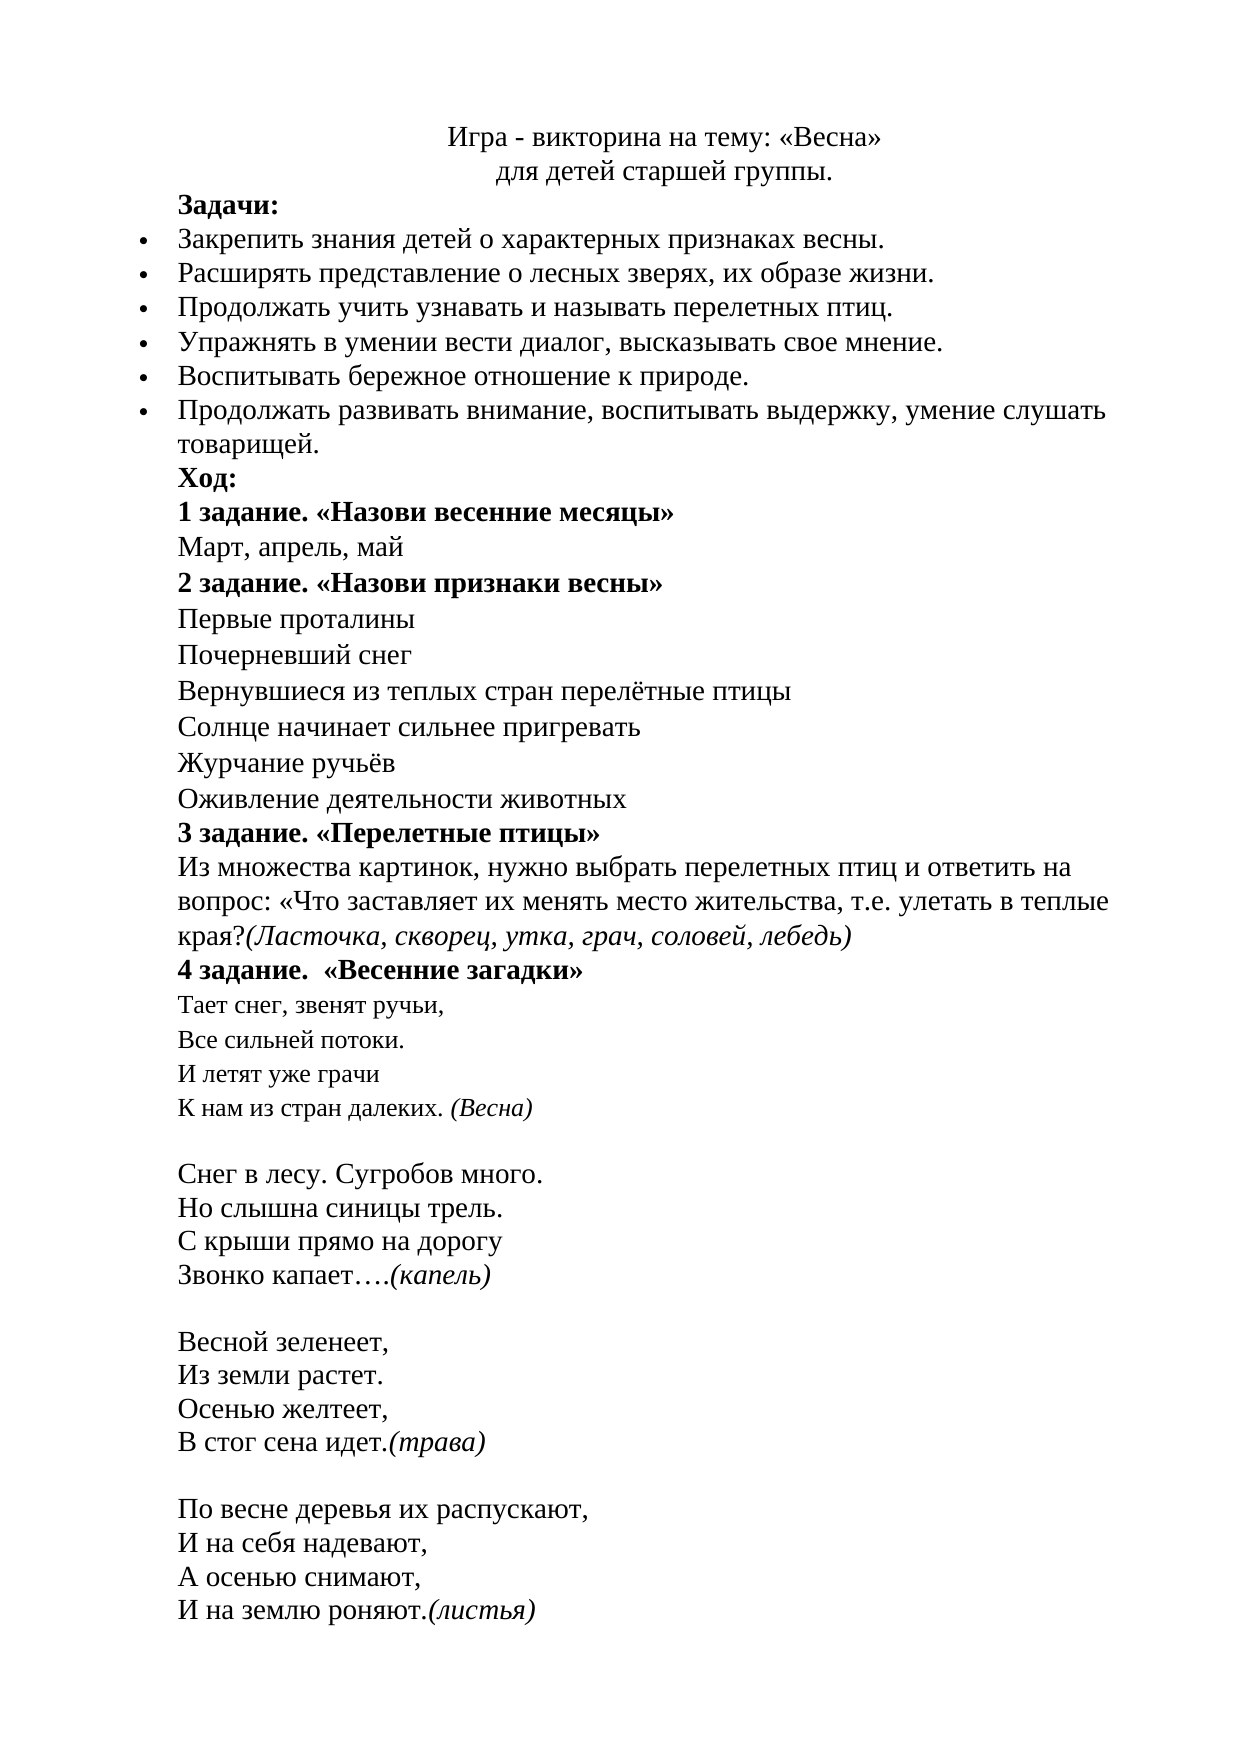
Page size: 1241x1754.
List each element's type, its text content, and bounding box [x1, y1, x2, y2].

text Март, апрель, май [177, 528, 1152, 562]
text 3 задание. «Перелетные птицы» [177, 814, 1152, 849]
text для детей старшей группы. [177, 152, 1152, 186]
list Закрепить знания детей о характерных признаках весны. [140, 221, 1152, 255]
list Упражнять в умении вести диалог, высказывать свое мнение. [140, 323, 1152, 357]
text Задачи: [177, 186, 1152, 221]
text Первые проталины [177, 598, 1152, 634]
text Почерневший снег [177, 634, 1152, 670]
text 2 задание. «Назови признаки весны» [177, 562, 1152, 598]
list Воспитывать бережное отношение к природе. [140, 357, 1152, 391]
text 1 задание. «Назови весенние месяцы» [177, 494, 1152, 528]
list Расширять представление о лесных зверях, их образе жизни. [140, 255, 1152, 289]
text Оживление деятельности животных [177, 778, 1152, 814]
text Журчание ручьёв [177, 742, 1152, 778]
text Тает снег, звенят ручьи, Все сильней потоки. И летят уже грачи К нам из стран далеких. (Весна) [177, 985, 1152, 1156]
text Солнце начинает сильнее пригревать [177, 706, 1152, 742]
text Из множества картинок, нужно выбрать перелетных птиц и ответить на вопрос: «Что заставляет их менять место жительства, т.е. улетать в теплые края?(Ласточка, скворец, утка, грач, соловей, лебедь) [177, 849, 1152, 951]
text По весне деревья их распускают, И на себя надевают, А осенью снимают, И на землю роняют.(листья) [177, 1458, 1152, 1626]
text Звонко капает….(капель) [177, 1257, 1152, 1290]
text Игра - викторина на тему: «Весна» [177, 118, 1152, 152]
text Ход: [177, 460, 1152, 494]
text Снег в лесу. Сугробов много. [177, 1156, 1152, 1190]
list Продолжать учить узнавать и называть перелетных птиц. [140, 289, 1152, 323]
text 4 задание. «Весенние загадки» [177, 951, 1152, 985]
text Но слышна синицы трель. [177, 1190, 1152, 1223]
text С крыши прямо на дорогу [177, 1223, 1152, 1257]
text Весной зеленеет, Из земли растет. Осенью желтеет, В стог сена идет.(трава) [177, 1324, 1152, 1458]
list Продолжать развивать внимание, воспитывать выдержку, умение слушать товарищей. [140, 391, 1152, 460]
text Вернувшиеся из теплых стран перелётные птицы [177, 670, 1152, 706]
